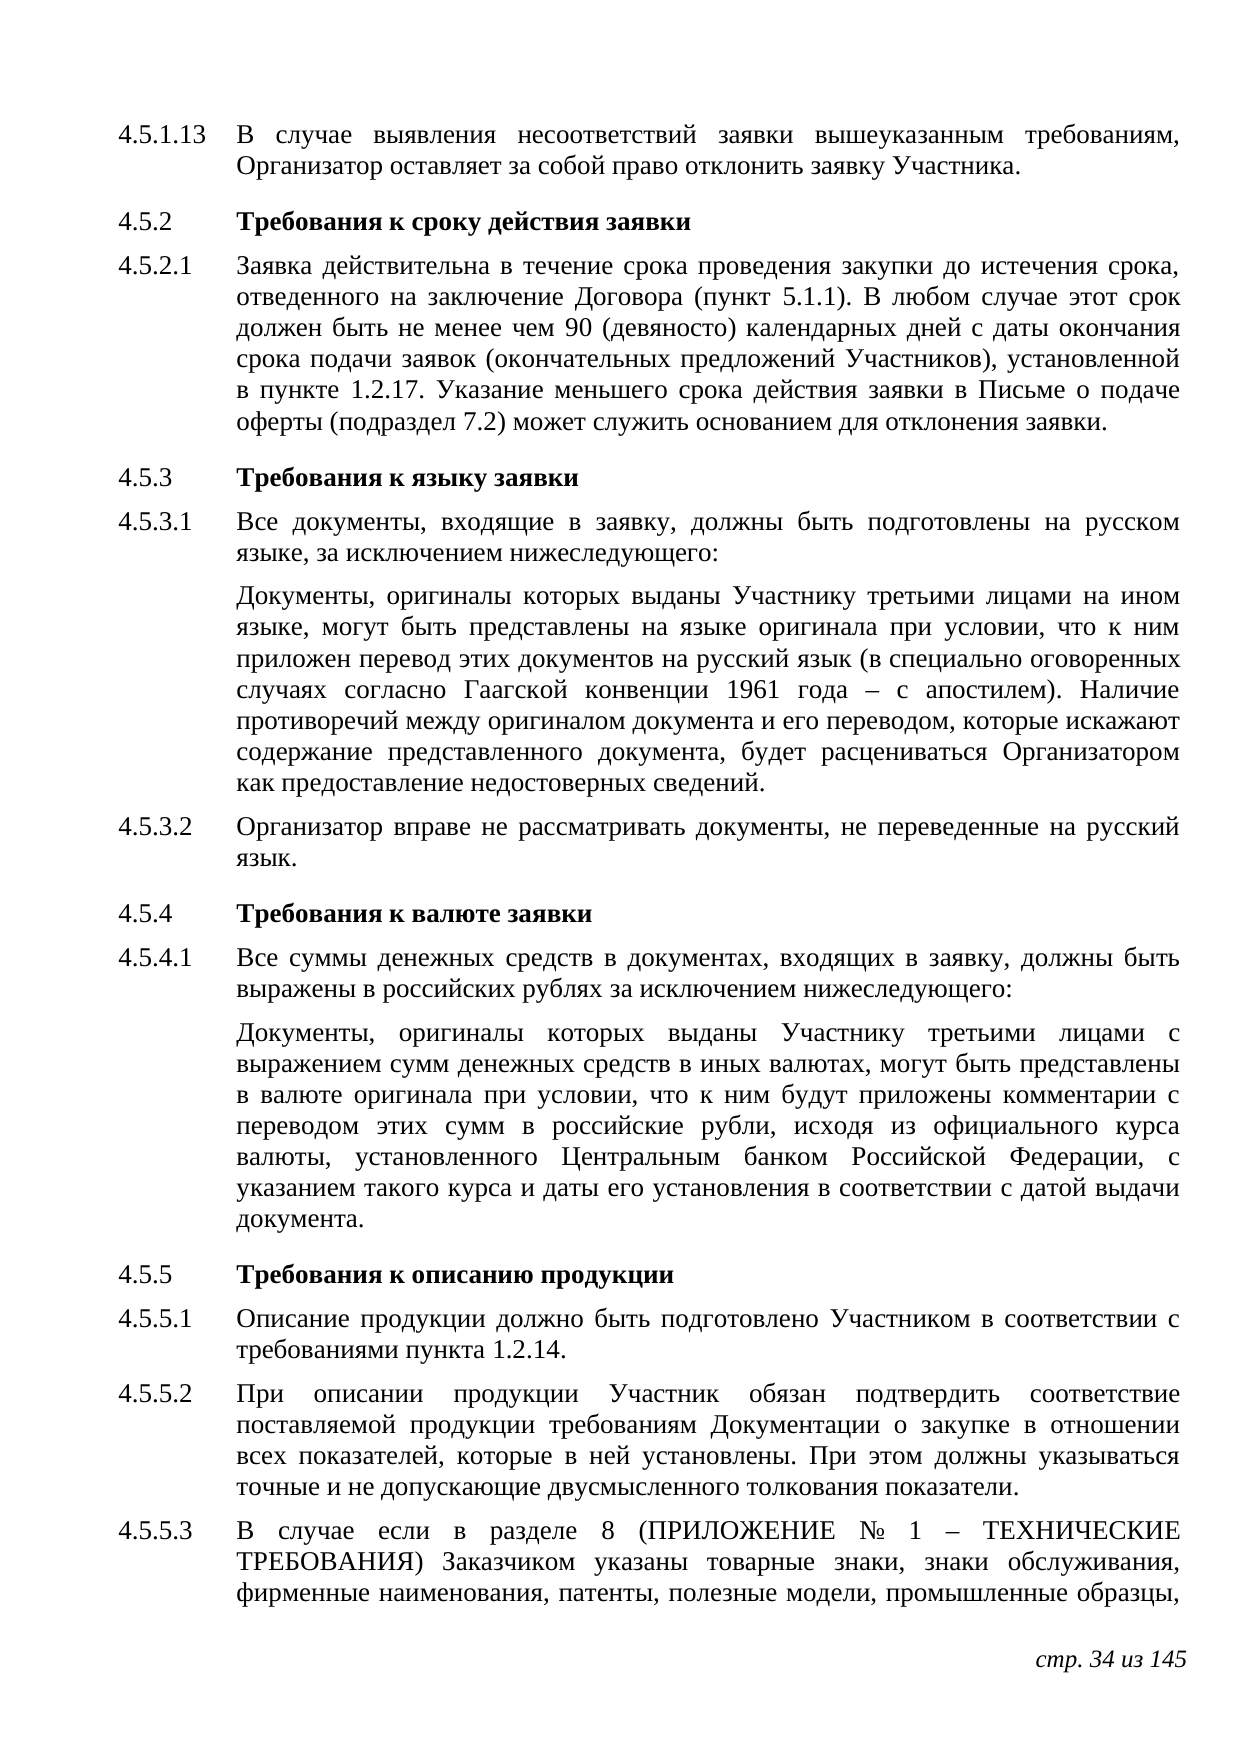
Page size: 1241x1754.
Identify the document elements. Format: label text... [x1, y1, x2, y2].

text Документы, оригиналы которых выданы Участнику третьими лицами с выражением сумм денежных средств в иных валютах, могут быть представлены в валюте оригинала при условии, что к ним будут приложены комментарии с переводом этих сумм в российские рубли, исходя из официального курса валюты, установленного Центральным банком Российской Федерации, с указанием такого курса и даты его установления в соответствии с датой выдачи документа. [236, 1016, 1181, 1234]
text Заявка действительна в течение срока проведения закупки до истечения срока, отведенного на заключение Договора (пункт 5.1.1). В любом случае этот срок должен быть не менее чем 90 (девяносто) календарных дней с даты окончания срока подачи заявок (окончательных предложений Участников), установленной в пункте 1.2.17. Указание меньшего срока действия заявки в Письме о подаче оферты (подраздел 7.2) может служить основанием для отклонения заявки. [118, 249, 1181, 436]
list Организатор вправе не рассматривать документы, не переведенные на русский язык. [118, 810, 1181, 872]
text Требования к сроку действия заявки [118, 205, 1181, 237]
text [118, 1514, 1181, 1608]
list Все документы, входящие в заявку, должны быть подготовлены на русском языке, за исключением нижеследующего: [118, 504, 1181, 567]
text Требования к валюте заявки [118, 897, 1181, 928]
list В случае выявления несоответствий заявки вышеуказанным требованиям, Организатор оставляет за собой право отклонить заявку Участника. [118, 118, 1181, 180]
text При описании продукции Участник обязан подтвердить соответствие поставляемой продукции требованиям Документации о закупке в отношении всех показателей, которые в ней установлены. При этом должны указываться точные и не допускающие двусмысленного толкования показатели. [118, 1377, 1181, 1502]
text Требования к описанию продукции [118, 1259, 1181, 1290]
text Документы, оригиналы которых выданы Участнику третьими лицами на ином языке, могут быть представлены на языке оригинала при условии, что к ним приложен перевод этих документов на русский язык (в специально оговоренных случаях согласно Гаагской конвенции 1961 года – с апостилем). Наличие противоречий между оригиналом документа и его переводом, которые искажают содержание представленного документа, будет расцениваться Организатором как предоставление недостоверных сведений. [236, 579, 1181, 797]
text Требования к языку заявки [118, 461, 1181, 492]
list Все суммы денежных средств в документах, входящих в заявку, должны быть выражены в российских рублях за исключением нижеследующего: [118, 941, 1181, 1003]
text Описание продукции должно быть подготовлено Участником в соответствии с требованиями пункта 1.2.14. [118, 1302, 1181, 1364]
